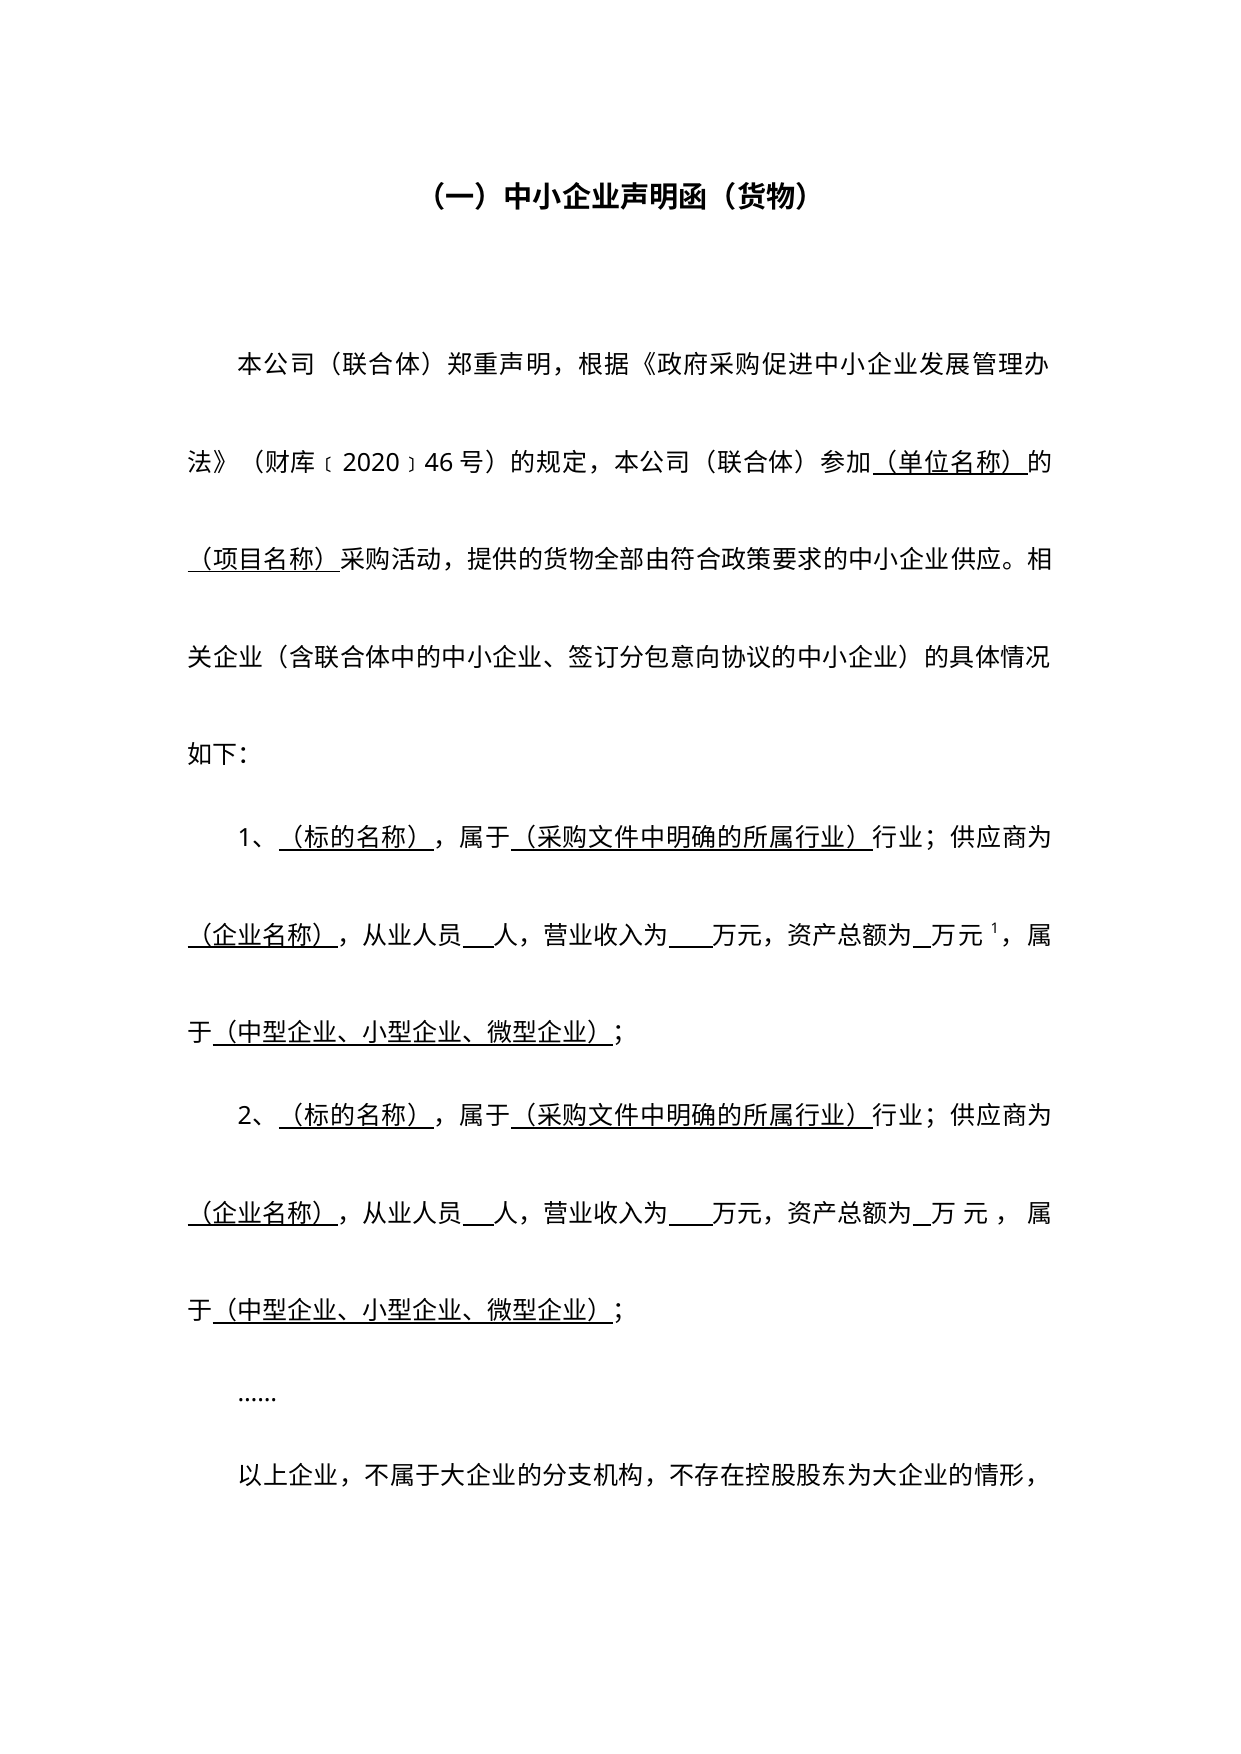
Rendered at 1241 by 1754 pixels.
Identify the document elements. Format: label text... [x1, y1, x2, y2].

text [187, 1441, 1053, 1506]
text …… [187, 1359, 1053, 1424]
text 1、（标的名称），属于（采购文件中明确的所属行业）行业；供应商为（企业名称），从业人员 人，营业收入为 万元，资产总额为 万元1，属于（中型企业、小型企业、微型企业）； [187, 803, 1053, 1063]
text 本公司（联合体）郑重声明，根据《政府采购促进中小企业发展管理办法》（财库﹝2020﹞46号）的规定，本公司（联合体）参加（单位名称）的（项目名称）采购活动，提供的货物全部由符合政策要求的中小企业供应。相关企业（含联合体中的中小企业、签订分包意向协议的中小企业）的具体情况如下： [187, 330, 1053, 785]
text 2、（标的名称），属于（采购文件中明确的所属行业）行业；供应商为（企业名称），从业人员 人，营业收入为 万元，资产总额为 万元，属于（中型企业、小型企业、微型企业）； [187, 1081, 1053, 1341]
text （一）中小企业声明函（货物） [187, 162, 1053, 227]
